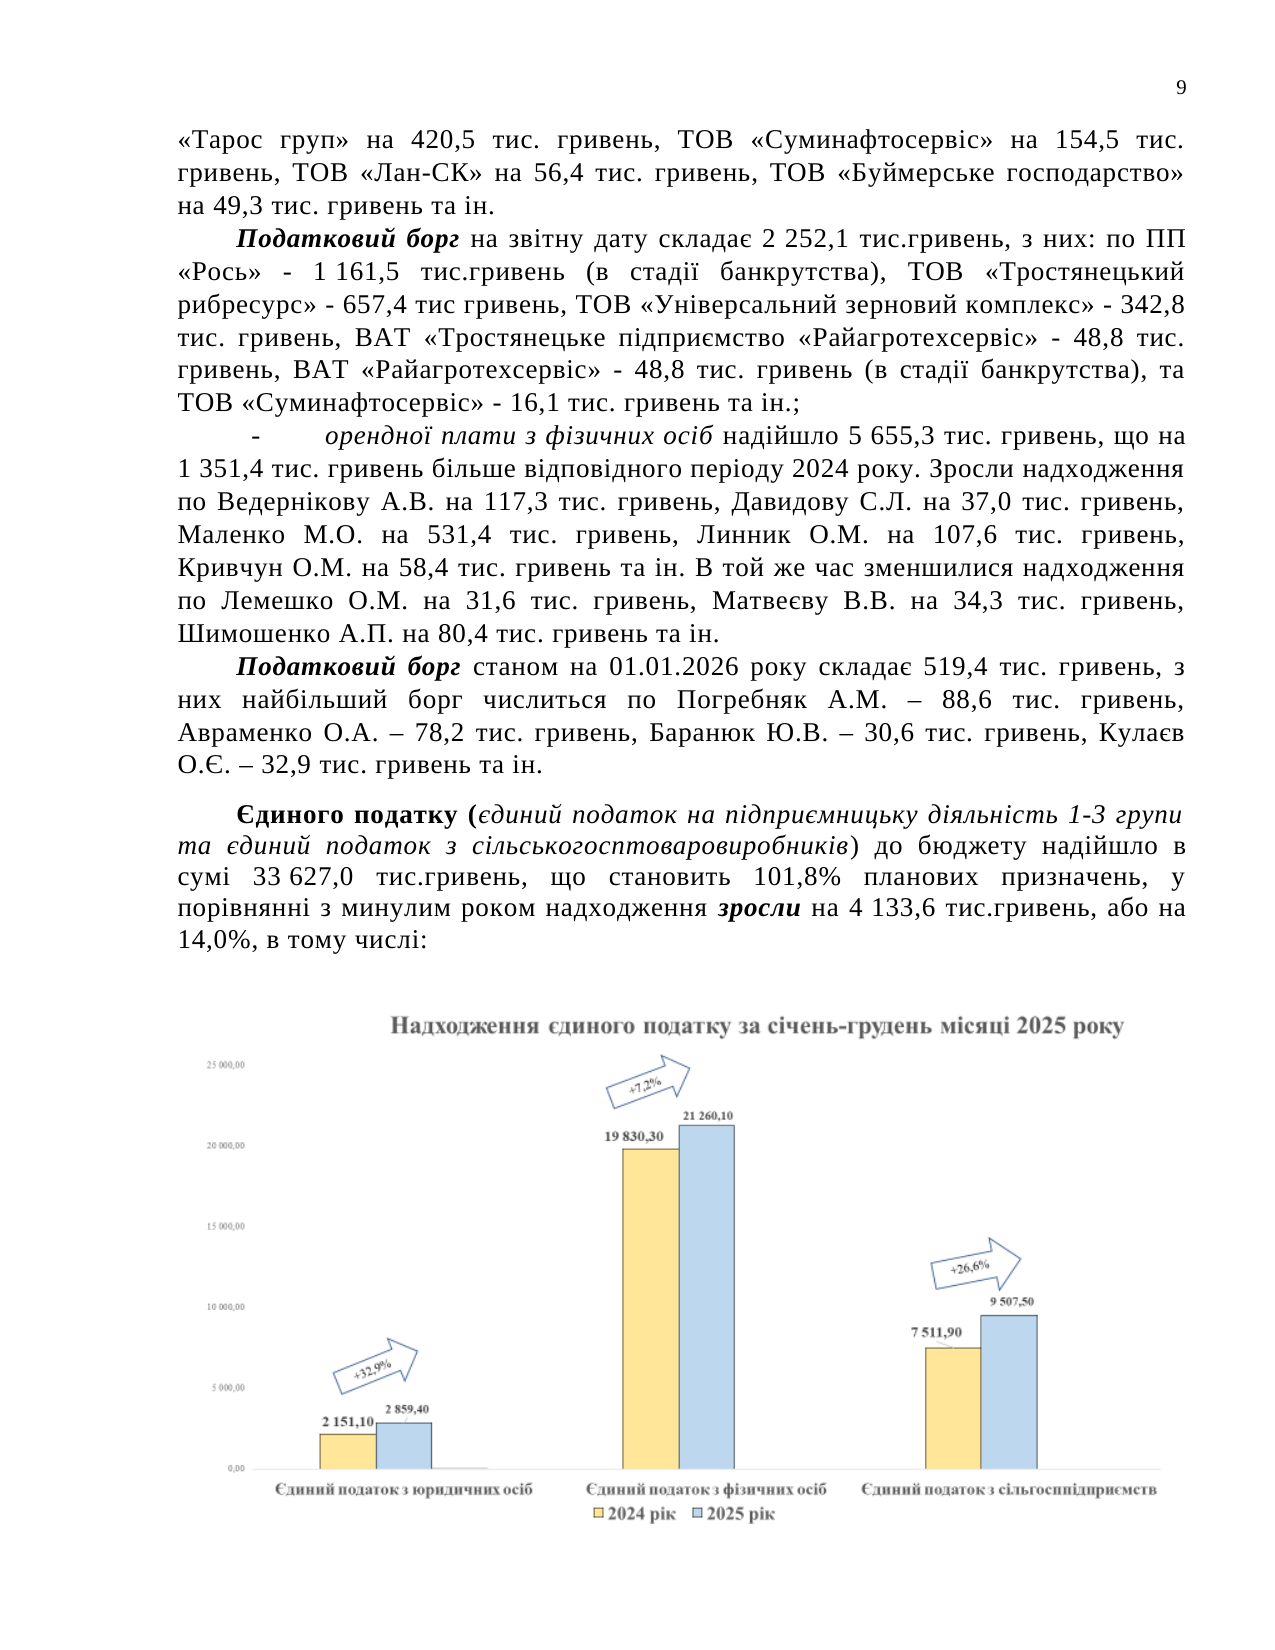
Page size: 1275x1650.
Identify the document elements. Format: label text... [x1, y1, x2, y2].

list орендної плати з фізичних осіб надійшло 5 655,3 тис. гривень, що на 1 351,4 тис. гривень більше відповідного періоду 2024 року. Зросли надходження по Ведернікову А.В. на 117,3 тис. гривень, Давидову С.Л. на 37,0 тис. гривень, Маленко М.О. на 531,4 тис. гривень, Линник О.М. на 107,6 тис. гривень, Кривчун О.М. на 58,4 тис. гривень та ін. В той же час зменшилися надходження по Лемешко О.М. на 31,6 тис. гривень, Матвеєву В.В. на 34,3 тис. гривень, Шимошенко А.П. на 80,4 тис. гривень та ін. [177, 419, 1186, 648]
text Податковий борг на звітну дату складає 2 252,1 тис.гривень, з них: по ПП «Рось» - 1 161,5 тис.гривень (в стадії банкрутства), ТОВ «Тростянецький рибресурс» - 657,4 тис гривень, ТОВ «Універсальний зерновий комплекс» - 342,8 тис. гривень, ВАТ «Тростянецьке підприємство «Райагротехсервіс» - 48,8 тис. гривень, ВАТ «Райагротехсервіс» - 48,8 тис. гривень (в стадії банкрутства), та ТОВ «Суминафтосервіс» - 16,1 тис. гривень та ін.; [177, 222, 1186, 418]
text Єдиного податку (єдиний податок на підприємницьку діяльність 1-3 групи та єдиний податок з сільськогосптоваровиробників) до бюджету надійшло в сумі 33 627,0 тис.гривень, що становить 101,8% планових призначень, у порівнянні з минулим роком надходження зросли на 4 133,6 тис.гривень, або на 14,0%, в тому числі: [177, 798, 1186, 954]
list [177, 123, 1186, 220]
picture [177, 986, 1178, 1549]
text Податковий борг станом на 01.01.2026 року складає 519,4 тис. гривень, з них найбільший борг числиться по Погребняк А.М. – 88,6 тис. гривень, Авраменко О.А. – 78,2 тис. гривень, Баранюк Ю.В. – 30,6 тис. гривень, Кулаєв О.Є. – 32,9 тис. гривень та ін. [177, 650, 1186, 780]
